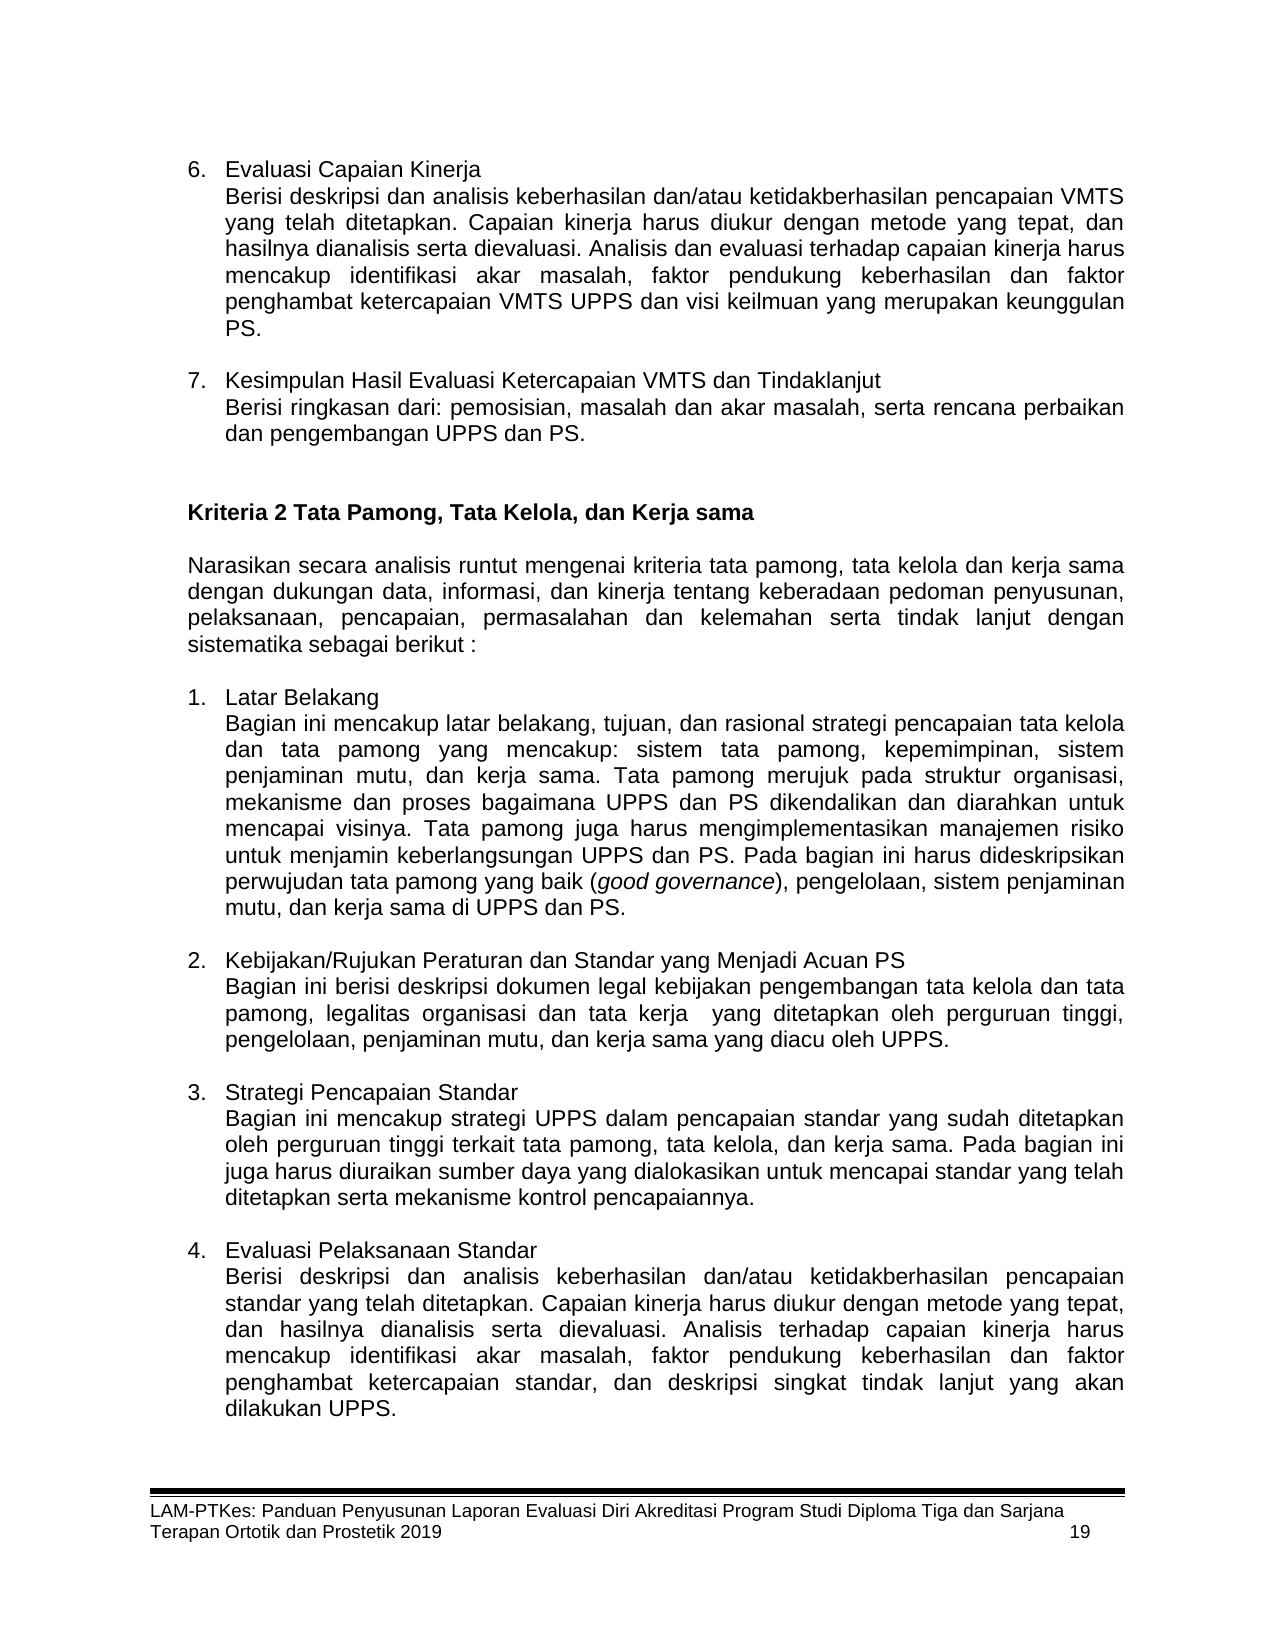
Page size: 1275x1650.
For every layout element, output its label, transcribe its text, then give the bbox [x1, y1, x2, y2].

list Kesimpulan Hasil Evaluasi Ketercapaian VMTS dan Tindaklanjut [187, 367, 1125, 393]
list Latar Belakang [187, 683, 1125, 710]
text Berisi ringkasan dari: pemosisian, masalah dan akar masalah, serta rencana perbaikan dan pengembangan UPPS dan PS. [225, 393, 1125, 446]
list Evaluasi Pelaksanaan Standar [187, 1237, 1125, 1263]
subtitle Kriteria 2 Tata Pamong, Tata Kelola, dan Kerja sama [187, 499, 1125, 525]
list Evaluasi Capaian Kinerja [187, 156, 1125, 183]
text Bagian ini mencakup latar belakang, tujuan, dan rasional strategi pencapaian tata kelola dan tata pamong yang mencakup: sistem tata pamong, kepemimpinan, sistem penjaminan mutu, dan kerja sama. Tata pamong merujuk pada struktur organisasi, mekanisme dan proses bagaimana UPPS dan PS dikendalikan dan diarahkan untuk mencapai visinya. Tata pamong juga harus mengimplementasikan manajemen risiko untuk menjamin keberlangsungan UPPS dan PS. Pada bagian ini harus dideskripsikan perwujudan tata pamong yang baik (good governance), pengelolaan, sistem penjaminan mutu, dan kerja sama di UPPS dan PS. [225, 710, 1125, 921]
text Narasikan secara analisis runtut mengenai kriteria tata pamong, tata kelola dan kerja sama dengan dukungan data, informasi, dan kinerja tentang keberadaan pedoman penyusunan, pelaksanaan, pencapaian, permasalahan dan kelemahan serta tindak lanjut dengan sistematika sebagai berikut : [187, 552, 1125, 657]
text Bagian ini berisi deskripsi dokumen legal kebijakan pengembangan tata kelola dan tata pamong, legalitas organisasi dan tata kerja yang ditetapkan oleh perguruan tinggi, pengelolaan, penjaminan mutu, dan kerja sama yang diacu oleh UPPS. [225, 973, 1125, 1052]
text Berisi deskripsi dan analisis keberhasilan dan/atau ketidakberhasilan pencapaian VMTS yang telah ditetapkan. Capaian kinerja harus diukur dengan metode yang tepat, dan hasilnya dianalisis serta dievaluasi. Analisis dan evaluasi terhadap capaian kinerja harus mencakup identifikasi akar masalah, faktor pendukung keberhasilan dan faktor penghambat ketercapaian VMTS UPPS dan visi keilmuan yang merupakan keunggulan PS. [225, 183, 1125, 341]
text Berisi deskripsi dan analisis keberhasilan dan/atau ketidakberhasilan pencapaian standar yang telah ditetapkan. Capaian kinerja harus diukur dengan metode yang tepat, dan hasilnya dianalisis serta dievaluasi. Analisis terhadap capaian kinerja harus mencakup identifikasi akar masalah, faktor pendukung keberhasilan dan faktor penghambat ketercapaian standar, dan deskripsi singkat tindak lanjut yang akan dilakukan UPPS. [225, 1263, 1125, 1421]
list Kebijakan/Rujukan Peraturan dan Standar yang Menjadi Acuan PS [187, 947, 1125, 973]
list Strategi Pencapaian Standar [187, 1079, 1125, 1105]
text Bagian ini mencakup strategi UPPS dalam pencapaian standar yang sudah ditetapkan oleh perguruan tinggi terkait tata pamong, tata kelola, dan kerja sama. Pada bagian ini juga harus diuraikan sumber daya yang dialokasikan untuk mencapai standar yang telah ditetapkan serta mekanisme kontrol pencapaiannya. [225, 1105, 1125, 1211]
